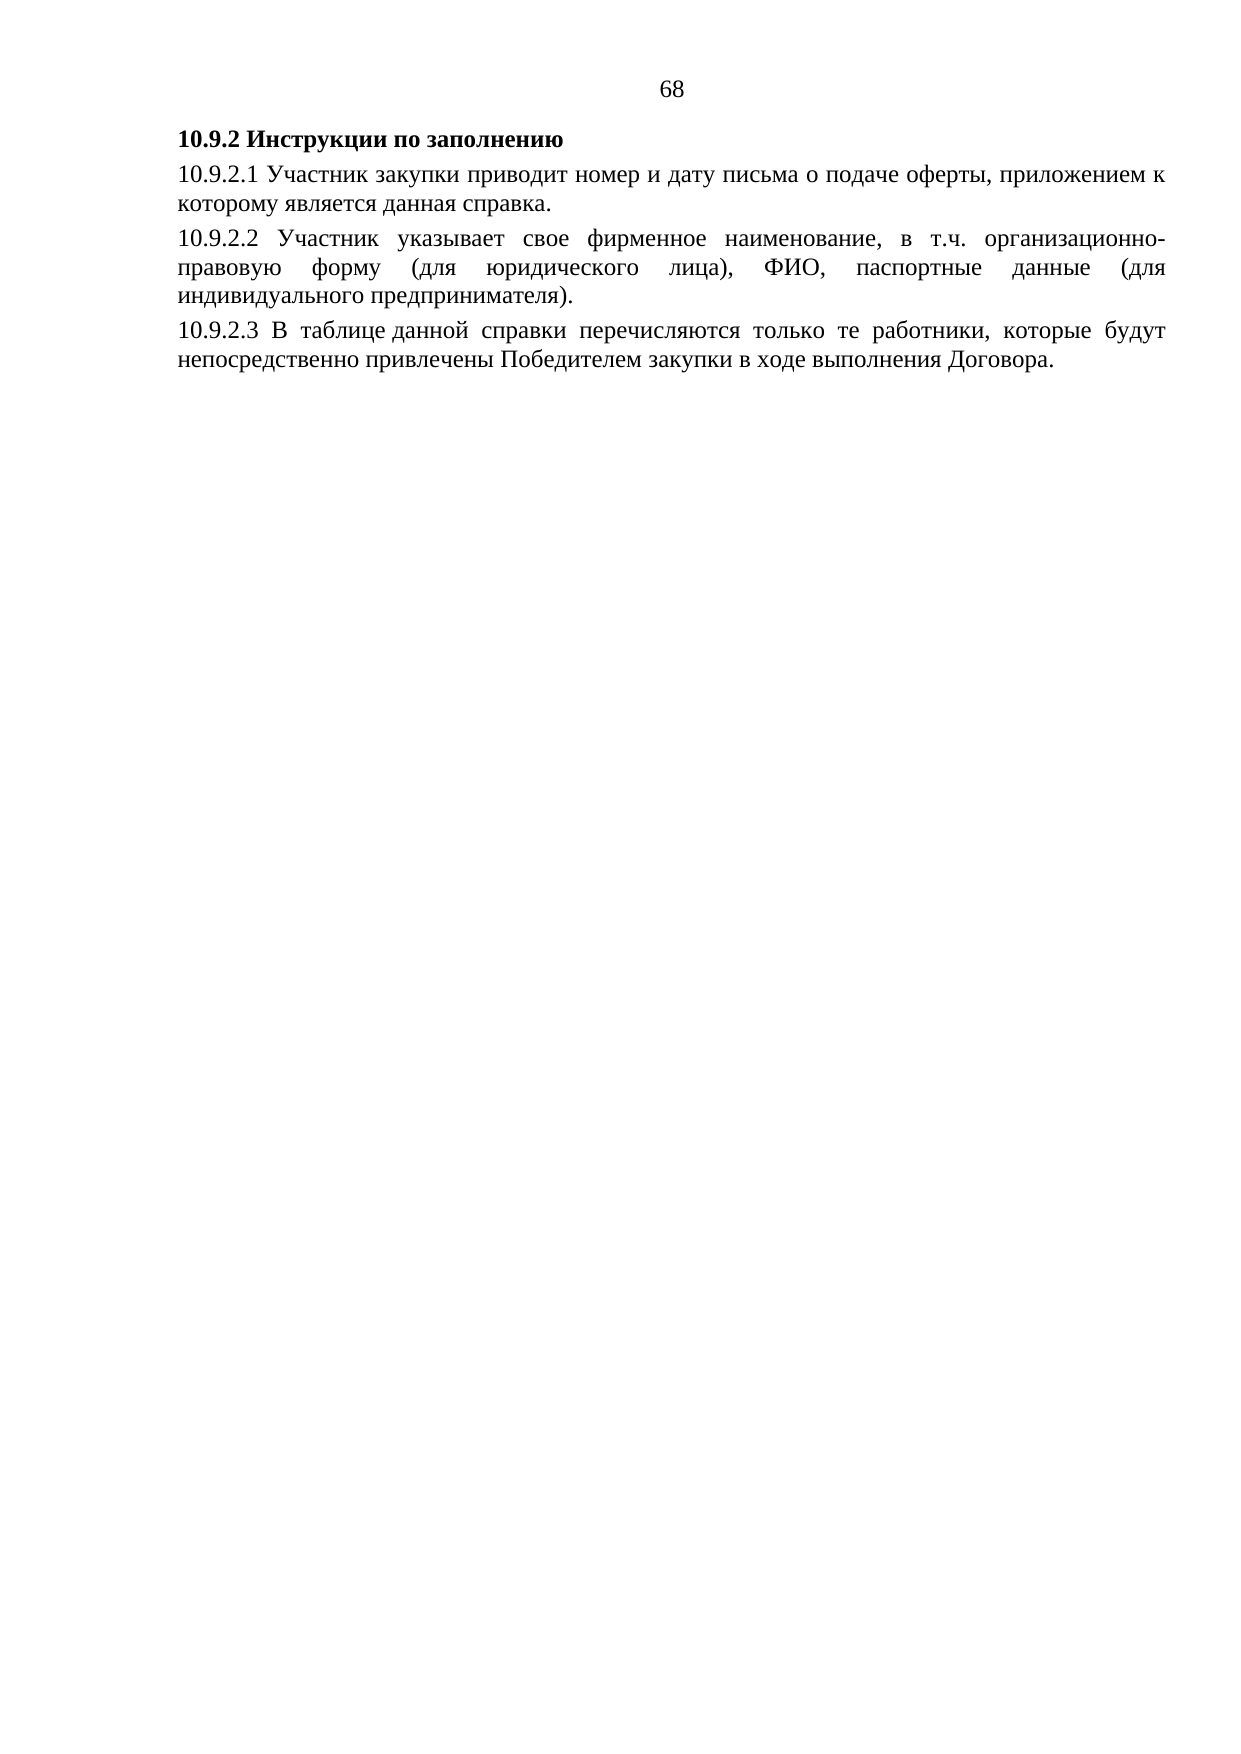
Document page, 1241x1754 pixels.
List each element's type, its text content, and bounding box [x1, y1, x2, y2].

text 10.9.2.2 Участник указывает свое фирменное наименование, в т.ч. организационно-правовую форму (для юридического лица), ФИО, паспортные данные (для индивидуального предпринимателя). [177, 223, 1167, 309]
text 10.9.2.1 Участник закупки приводит номер и дату письма о подаче оферты, приложением к которому является данная справка. [177, 159, 1167, 217]
text 10.9.2 Инструкции по заполнению [177, 124, 1167, 153]
text 10.9.2.3 В таблице данной справки перечисляются только те работники, которые будут непосредственно привлечены Победителем закупки в ходе выполнения Договора. [177, 316, 1167, 373]
